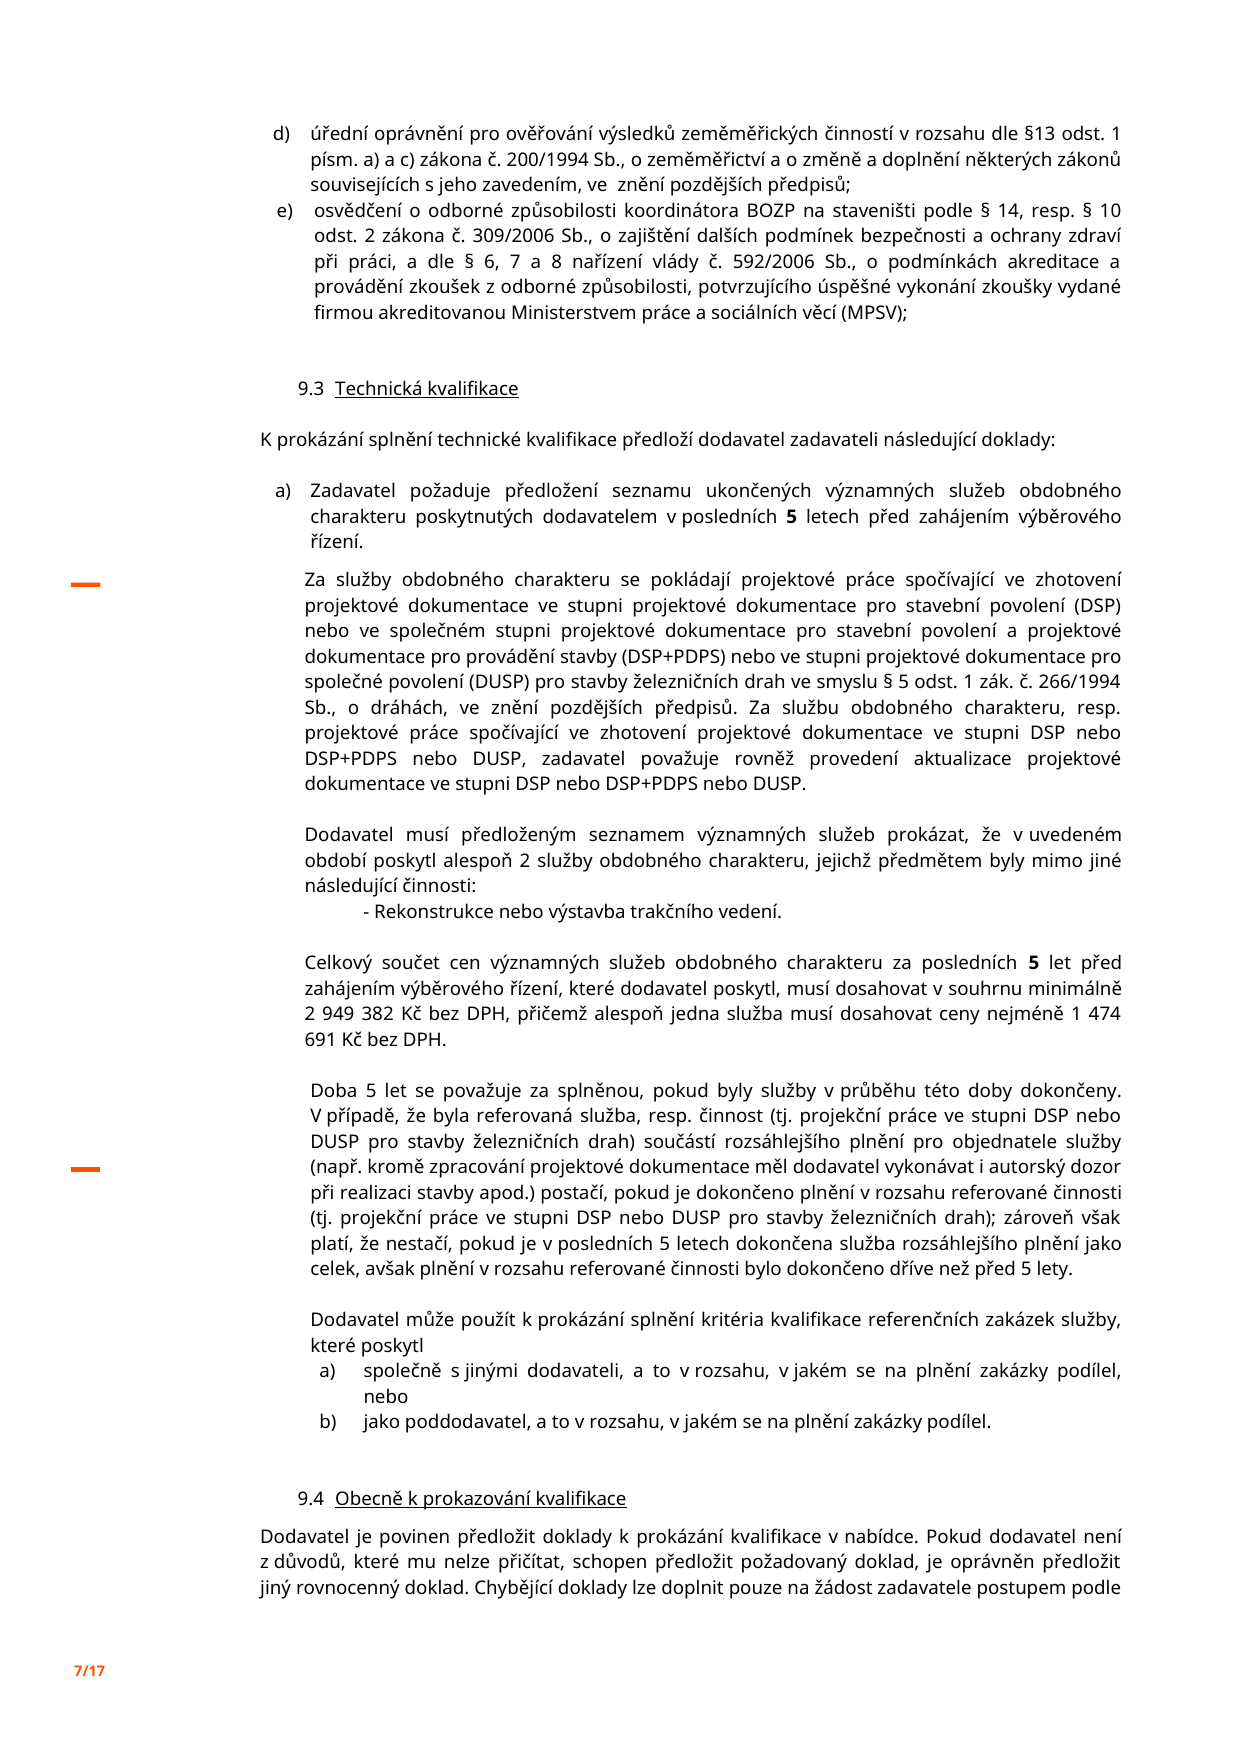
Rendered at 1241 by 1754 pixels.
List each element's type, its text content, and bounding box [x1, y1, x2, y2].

list Zadavatel požaduje předložení seznamu ukončených významných služeb obdobného charakteru poskytnutých dodavatelem v posledních 5 letech před zahájením výběrového řízení. [275, 477, 1122, 554]
text Za služby obdobného charakteru se pokládají projektové práce spočívající ve zhotovení projektové dokumentace ve stupni projektové dokumentace pro stavební povolení (DSP) nebo ve společném stupni projektové dokumentace pro stavební povolení a projektové dokumentace pro provádění stavby (DSP+PDPS) nebo ve stupni projektové dokumentace pro společné povolení (DUSP) pro stavby železničních drah ve smyslu § 5 odst. 1 zák. č. 266/1994 Sb., o dráhách, ve znění pozdějších předpisů. Za službu obdobného charakteru, resp. projektové práce spočívající ve zhotovení projektové dokumentace ve stupni DSP nebo DSP+PDPS nebo DUSP, zadavatel považuje rovněž provedení aktualizace projektové dokumentace ve stupni DSP nebo DSP+PDPS nebo DUSP. [304, 566, 1122, 796]
text Dodavatel může použít k prokázání splnění kritéria kvalifikace referenčních zakázek služby, které poskytl [310, 1307, 1122, 1358]
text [260, 1523, 1122, 1600]
list úřední oprávnění pro ověřování výsledků zeměměřických činností v rozsahu dle §13 odst. 1 písm. a) a c) zákona č. 200/1994 Sb., o zeměměřictví a o změně a doplnění některých zákonů souvisejících s jeho zavedením, ve znění pozdějších předpisů; [273, 121, 1122, 197]
text Doba 5 let se považuje za splněnou, pokud byly služby v průběhu této doby dokončeny. V případě, že byla referovaná služba, resp. činnost (tj. projekční práce ve stupni DSP nebo DUSP pro stavby železničních drah) součástí rozsáhlejšího plnění pro objednatele služby (např. kromě zpracování projektové dokumentace měl dodavatel vykonávat i autorský dozor při realizaci stavby apod.) postačí, pokud je dokončeno plnění v rozsahu referované činnosti (tj. projekční práce ve stupni DSP nebo DUSP pro stavby železničních drah); zároveň však platí, že nestačí, pokud je v posledních 5 letech dokončena služba rozsáhlejšího plnění jako celek, avšak plnění v rozsahu referované činnosti bylo dokončeno dříve než před 5 lety. [310, 1077, 1122, 1281]
text K prokázání splnění technické kvalifikace předloží dodavatel zadavateli následující doklady: [260, 426, 1122, 452]
text Dodavatel musí předloženým seznamem významných služeb prokázat, že v uvedeném období poskytl alespoň 2 služby obdobného charakteru, jejichž předmětem byly mimo jiné následující činnosti: [304, 822, 1122, 898]
list osvědčení o odborné způsobilosti koordinátora BOZP na staveništi podle § 14, resp. § 10 odst. 2 zákona č. 309/2006 Sb., o zajištění dalších podmínek bezpečnosti a ochrany zdraví při práci, a dle § 6, 7 a 8 nařízení vlády č. 592/2006 Sb., o podmínkách akreditace a provádění zkoušek z odborné způsobilosti, potvrzujícího úspěšné vykonání zkoušky vydané firmou akreditovanou Ministerstvem práce a sociálních věcí (MPSV); [276, 197, 1122, 325]
text - Rekonstrukce nebo výstavba trakčního vedení. [304, 898, 1122, 924]
text Celkový součet cen významných služeb obdobného charakteru za posledních 5 let před zahájením výběrového řízení, které dodavatel poskytl, musí dosahovat v souhrnu minimálně 2 949 382 Kč bez DPH, přičemž alespoň jedna služba musí dosahovat ceny nejméně 1 474 691 Kč bez DPH. [304, 949, 1122, 1051]
list Technická kvalifikace [298, 375, 1122, 401]
text a) společně s jinými dodavateli, a to v rozsahu, v jakém se na plnění zakázky podílel, nebo [319, 1358, 1122, 1409]
list Obecně k prokazování kvalifikace [297, 1485, 1122, 1511]
text b) jako poddodavatel, a to v rozsahu, v jakém se na plnění zakázky podílel. [319, 1409, 1122, 1434]
